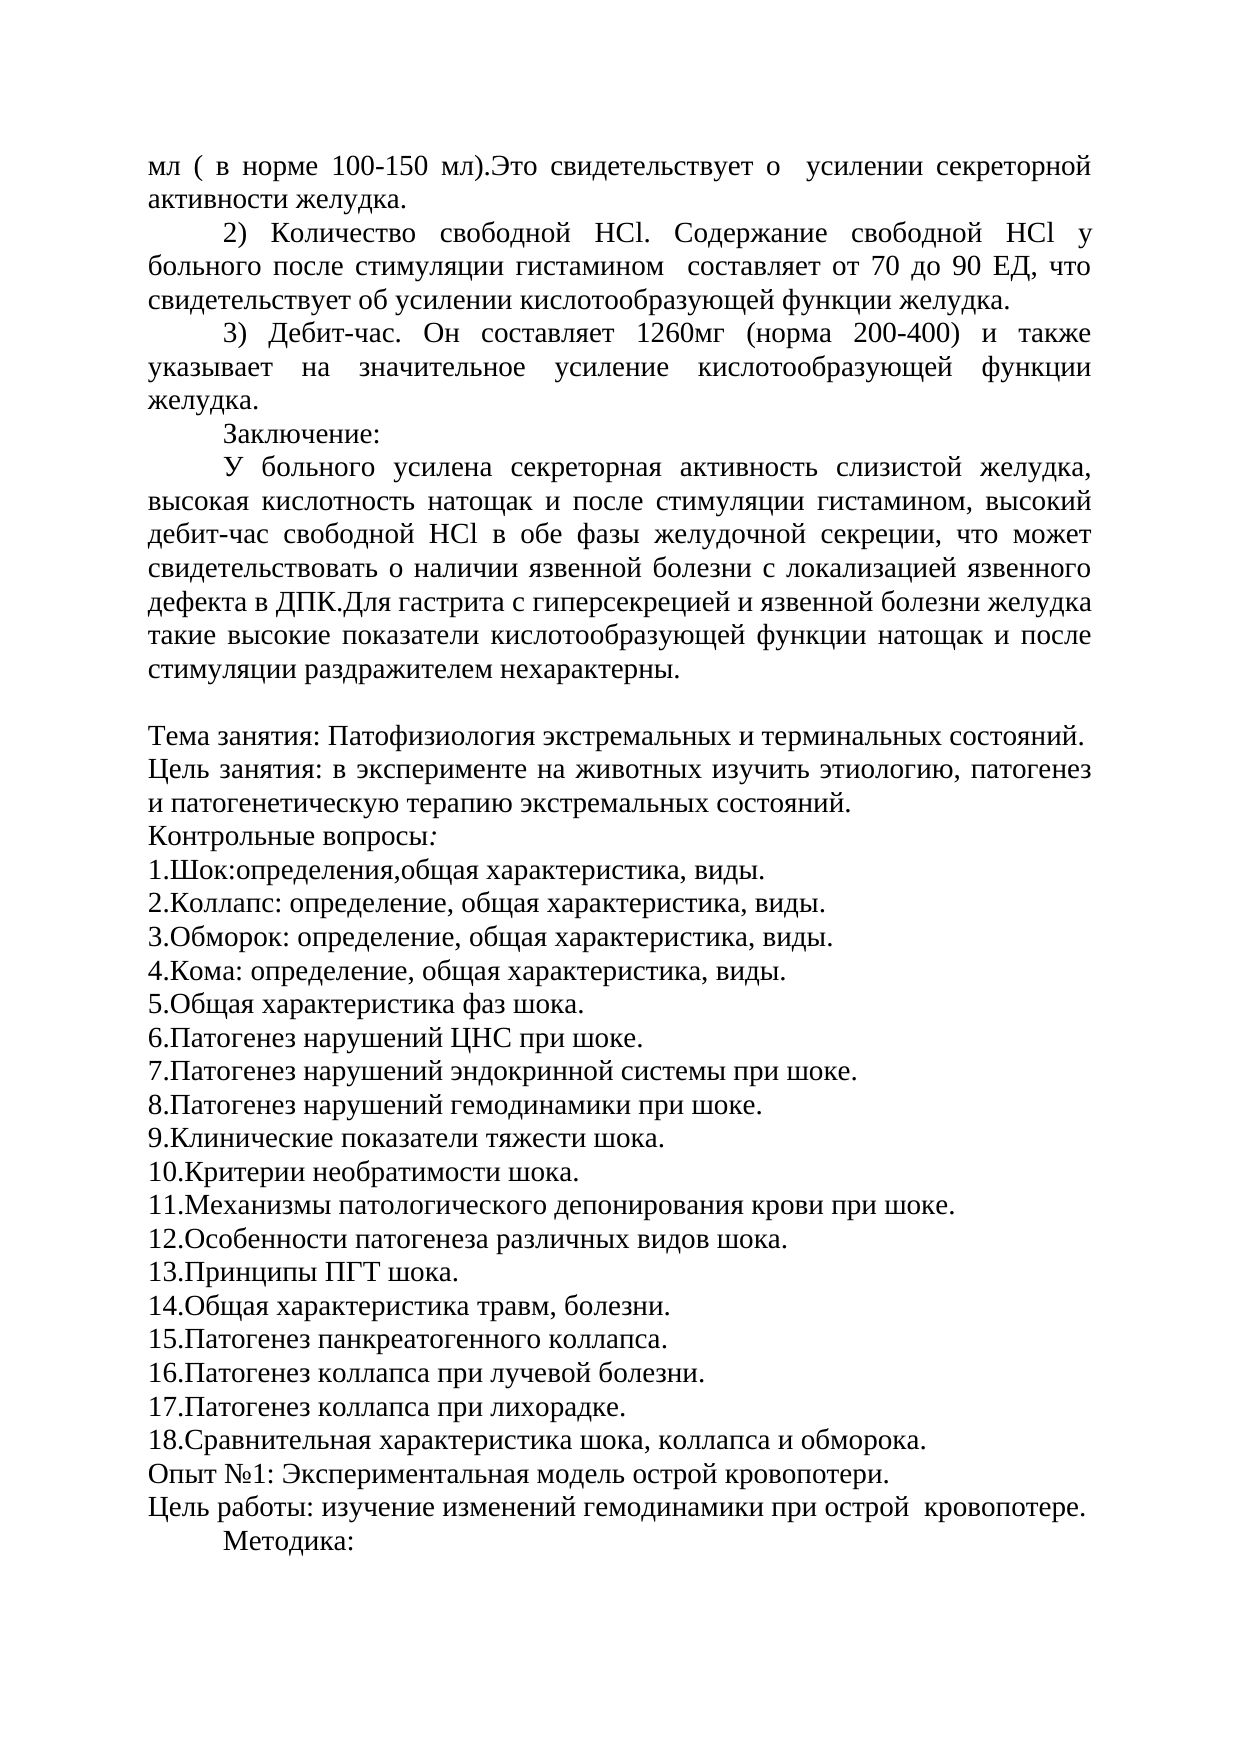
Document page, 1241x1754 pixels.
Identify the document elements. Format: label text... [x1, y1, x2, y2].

text Заключение: [148, 416, 1092, 449]
text 5.Общая характеристика фаз шока. [148, 986, 1092, 1020]
text 6.Патогенез нарушений ЦНС при шоке. [148, 1020, 1092, 1053]
text Цель работы: изучение изменений гемодинамики при острой кровопотере. [148, 1489, 1092, 1523]
text 12.Особенности патогенеза различных видов шока. [148, 1221, 1092, 1254]
text 1.Шок:определения,общая характеристика, виды. [148, 852, 1092, 886]
text 17.Патогенез коллапса при лихорадке. [148, 1389, 1092, 1422]
text Цель занятия: в эксперименте на животных изучить этиологию, патогенез и патогенетическую терапию экстремальных состояний. [148, 751, 1092, 818]
text 9.Клинические показатели тяжести шока. [148, 1120, 1092, 1154]
text Методика: [148, 1523, 1092, 1556]
text 7.Патогенез нарушений эндокринной системы при шоке. [148, 1053, 1092, 1087]
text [148, 148, 1092, 215]
text У больного усилена секреторная активность слизистой желудка, высокая кислотность натощак и после стимуляции гистамином, высокий дебит-час свободной НСl в обе фазы желудочной секреции, что может свидетельствовать о наличии язвенной болезни с локализацией язвенного дефекта в ДПК.Для гастрита с гиперсекрецией и язвенной болезни желудка такие высокие показатели кислотообразующей функции натощак и после стимуляции раздражителем нехарактерны. [148, 449, 1092, 684]
text Тема занятия: Патофизиология экстремальных и терминальных состояний. [148, 718, 1092, 751]
text 3.Обморок: определение, общая характеристика, виды. [148, 919, 1092, 953]
text 3) Дебит-час. Он составляет 1260мг (норма 200-400) и также указывает на значительное усиление кислотообразующей функции желудка. [148, 315, 1092, 416]
text Контрольные вопросы: [148, 818, 1092, 852]
text 11.Механизмы патологического депонирования крови при шоке. [148, 1187, 1092, 1221]
text 8.Патогенез нарушений гемодинамики при шоке. [148, 1087, 1092, 1120]
text 2.Коллапс: определение, общая характеристика, виды. [148, 886, 1092, 919]
text 15.Патогенез панкреатогенного коллапса. [148, 1322, 1092, 1355]
text 13.Принципы ПГТ шока. [148, 1254, 1092, 1288]
text 10.Критерии необратимости шока. [148, 1154, 1092, 1187]
text 14.Общая характеристика травм, болезни. [148, 1288, 1092, 1322]
text 16.Патогенез коллапса при лучевой болезни. [148, 1355, 1092, 1389]
text 2) Количество свободной НСl. Содержание свободной НСl у больного после стимуляции гистамином составляет от 70 до 90 ЕД, что свидетельствует об усилении кислотообразующей функции желудка. [148, 215, 1092, 315]
text Опыт №1: Экспериментальная модель острой кровопотери. [148, 1456, 1092, 1489]
text 4.Кома: определение, общая характеристика, виды. [148, 953, 1092, 986]
text 18.Сравнительная характеристика шока, коллапса и обморока. [148, 1422, 1092, 1456]
